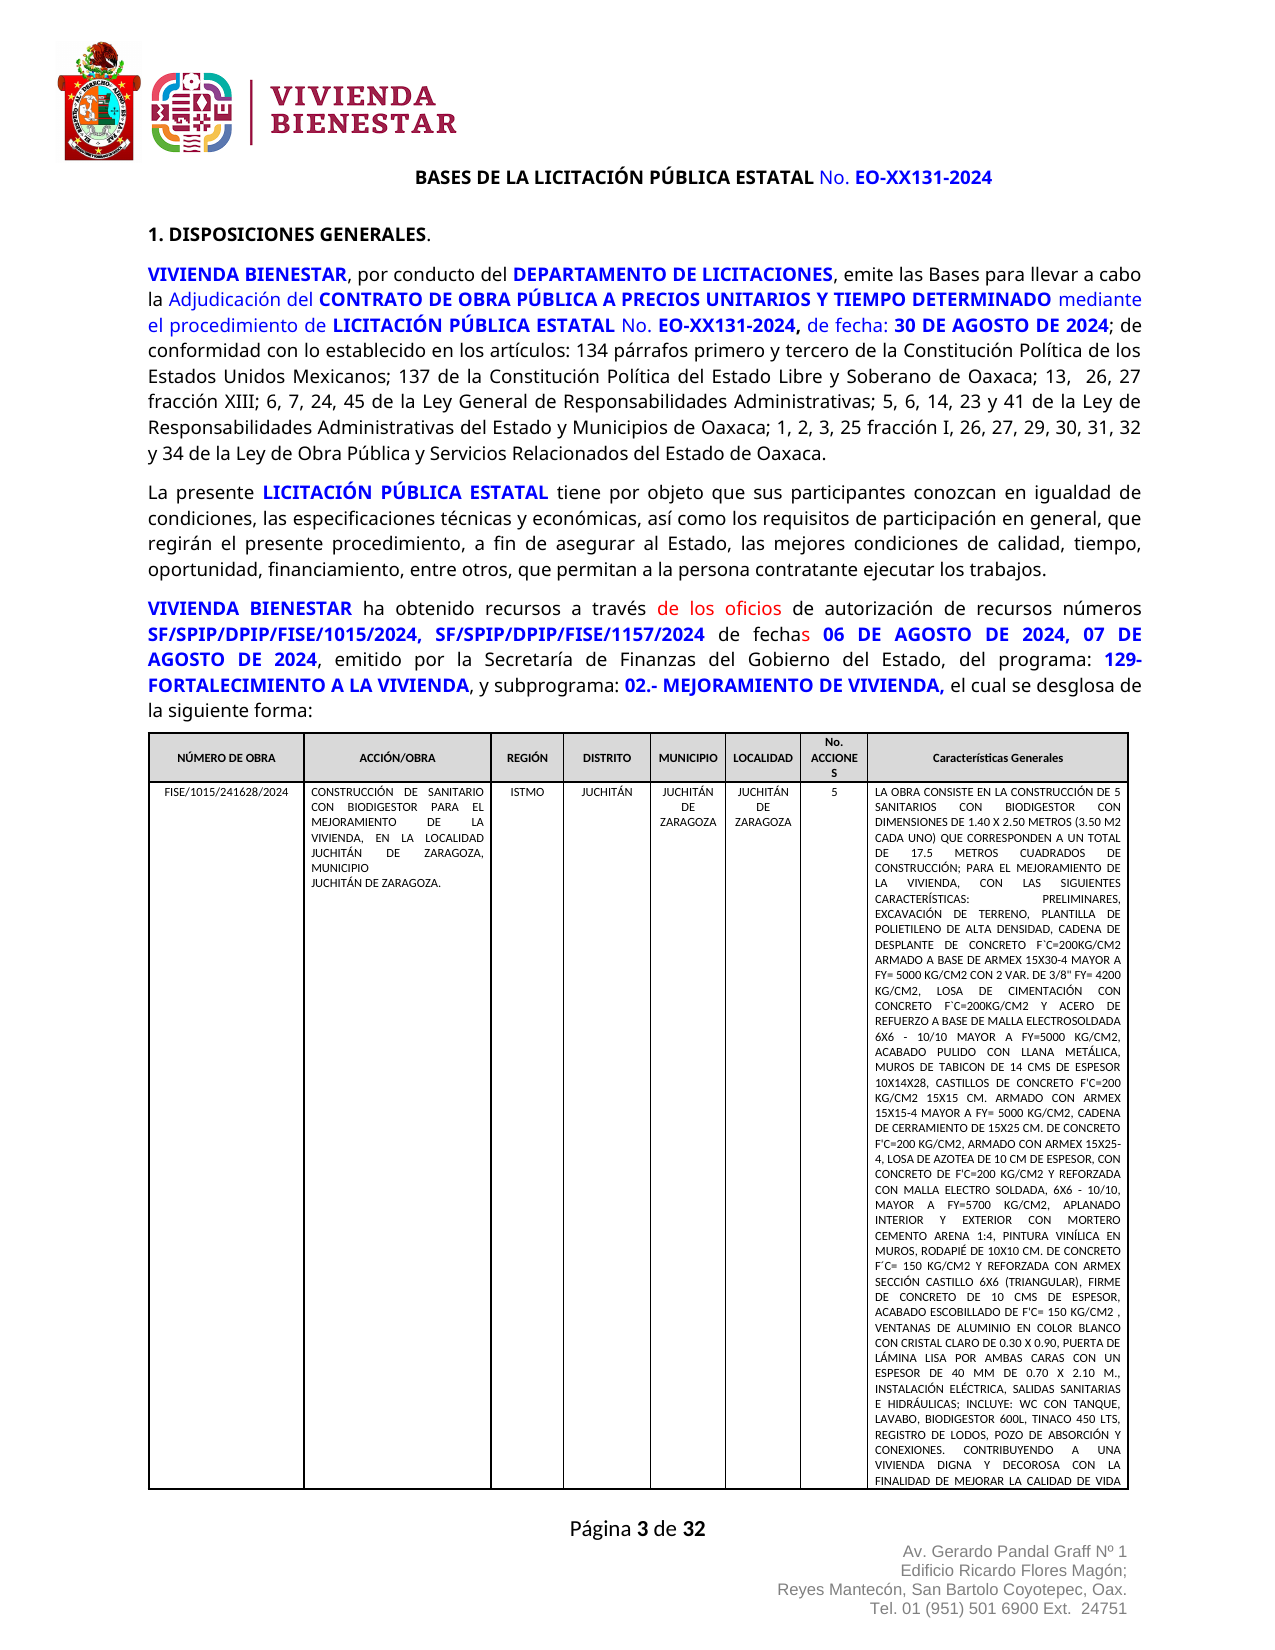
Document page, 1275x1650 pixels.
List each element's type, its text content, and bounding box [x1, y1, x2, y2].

picture [55, 41, 143, 163]
table_header REGIÓN [492, 734, 563, 781]
table_header DISTRITO [564, 734, 650, 781]
table_header LOCALIDAD [726, 734, 800, 781]
table_cell FISE/1015/241628/2024 [150, 783, 303, 1488]
table_header Características Generales [868, 734, 1127, 781]
table_header MUNICIPIO [651, 734, 725, 781]
table_cell 5 [801, 783, 867, 1488]
table_header ACCIÓN/OBRA [305, 734, 490, 781]
text VIVIENDA BIENESTAR ha obtenido recursos a través de los oficios de autorización de recursos números SF/SPIP/DPIP/FISE/1015/2024, SF/SPIP/DPIP/FISE/1157/2024 de fechas 06 DE AGOSTO DE 2024, 07 DE AGOSTO DE 2024, emitido por la Secretaría de Finanzas del Gobierno del Estado, del programa: 129- FORTALECIMIENTO A LA VIVIENDA, y subprograma: 02.- MEJORAMIENTO DE VIVIENDA, el cual se desglosa de la siguiente forma: [148, 596, 1142, 723]
table_cell ISTMO [492, 783, 563, 1488]
text 1. DISPOSICIONES GENERALES. [148, 221, 1142, 247]
table_header No. ACCIONES [801, 734, 867, 781]
table_cell JUCHITÁN DE ZARAGOZA [651, 783, 725, 1488]
table_header NÚMERO DE OBRA [150, 734, 303, 781]
text VIVIENDA BIENESTAR, por conducto del DEPARTAMENTO DE LICITACIONES, emite las Bases para llevar a cabo la Adjudicación del CONTRATO DE OBRA PÚBLICA A PRECIOS UNITARIOS Y TIEMPO DETERMINADO mediante el procedimiento de LICITACIÓN PÚBLICA ESTATAL No. EO-XX131-2024, de fecha: 30 DE AGOSTO DE 2024; de conformidad con lo establecido en los artículos: 134 párrafos primero y tercero de la Constitución Política de los Estados Unidos Mexicanos; 137 de la Constitución Política del Estado Libre y Soberano de Oaxaca; 13, 26, 27 fracción XIII; 6, 7, 24, 45 de la Ley General de Responsabilidades Administrativas; 5, 6, 14, 23 y 41 de la Ley de Responsabilidades Administrativas del Estado y Municipios de Oaxaca; 1, 2, 3, 25 fracción I, 26, 27, 29, 30, 31, 32 y 34 de la Ley de Obra Pública y Servicios Relacionados del Estado de Oaxaca. [148, 261, 1142, 465]
table_cell CONSTRUCCIÓN DE SANITARIO CON BIODIGESTOR PARA EL MEJORAMIENTO DE LA VIVIENDA, EN LA LOCALIDAD JUCHITÁN DE ZARAGOZA, MUNICIPIO JUCHITÁN DE ZARAGOZA. [305, 783, 490, 1488]
picture [147, 64, 473, 161]
table_cell JUCHITÁN [564, 783, 650, 1488]
text La presente LICITACIÓN PÚBLICA ESTATAL tiene por objeto que sus participantes conozcan en igualdad de condiciones, las especificaciones técnicas y económicas, así como los requisitos de participación en general, que regirán el presente procedimiento, a fin de asegurar al Estado, las mejores condiciones de calidad, tiempo, oportunidad, financiamiento, entre otros, que permitan a la persona contratante ejecutar los trabajos. [148, 479, 1142, 582]
table_cell JUCHITÁN DE ZARAGOZA [726, 783, 800, 1488]
